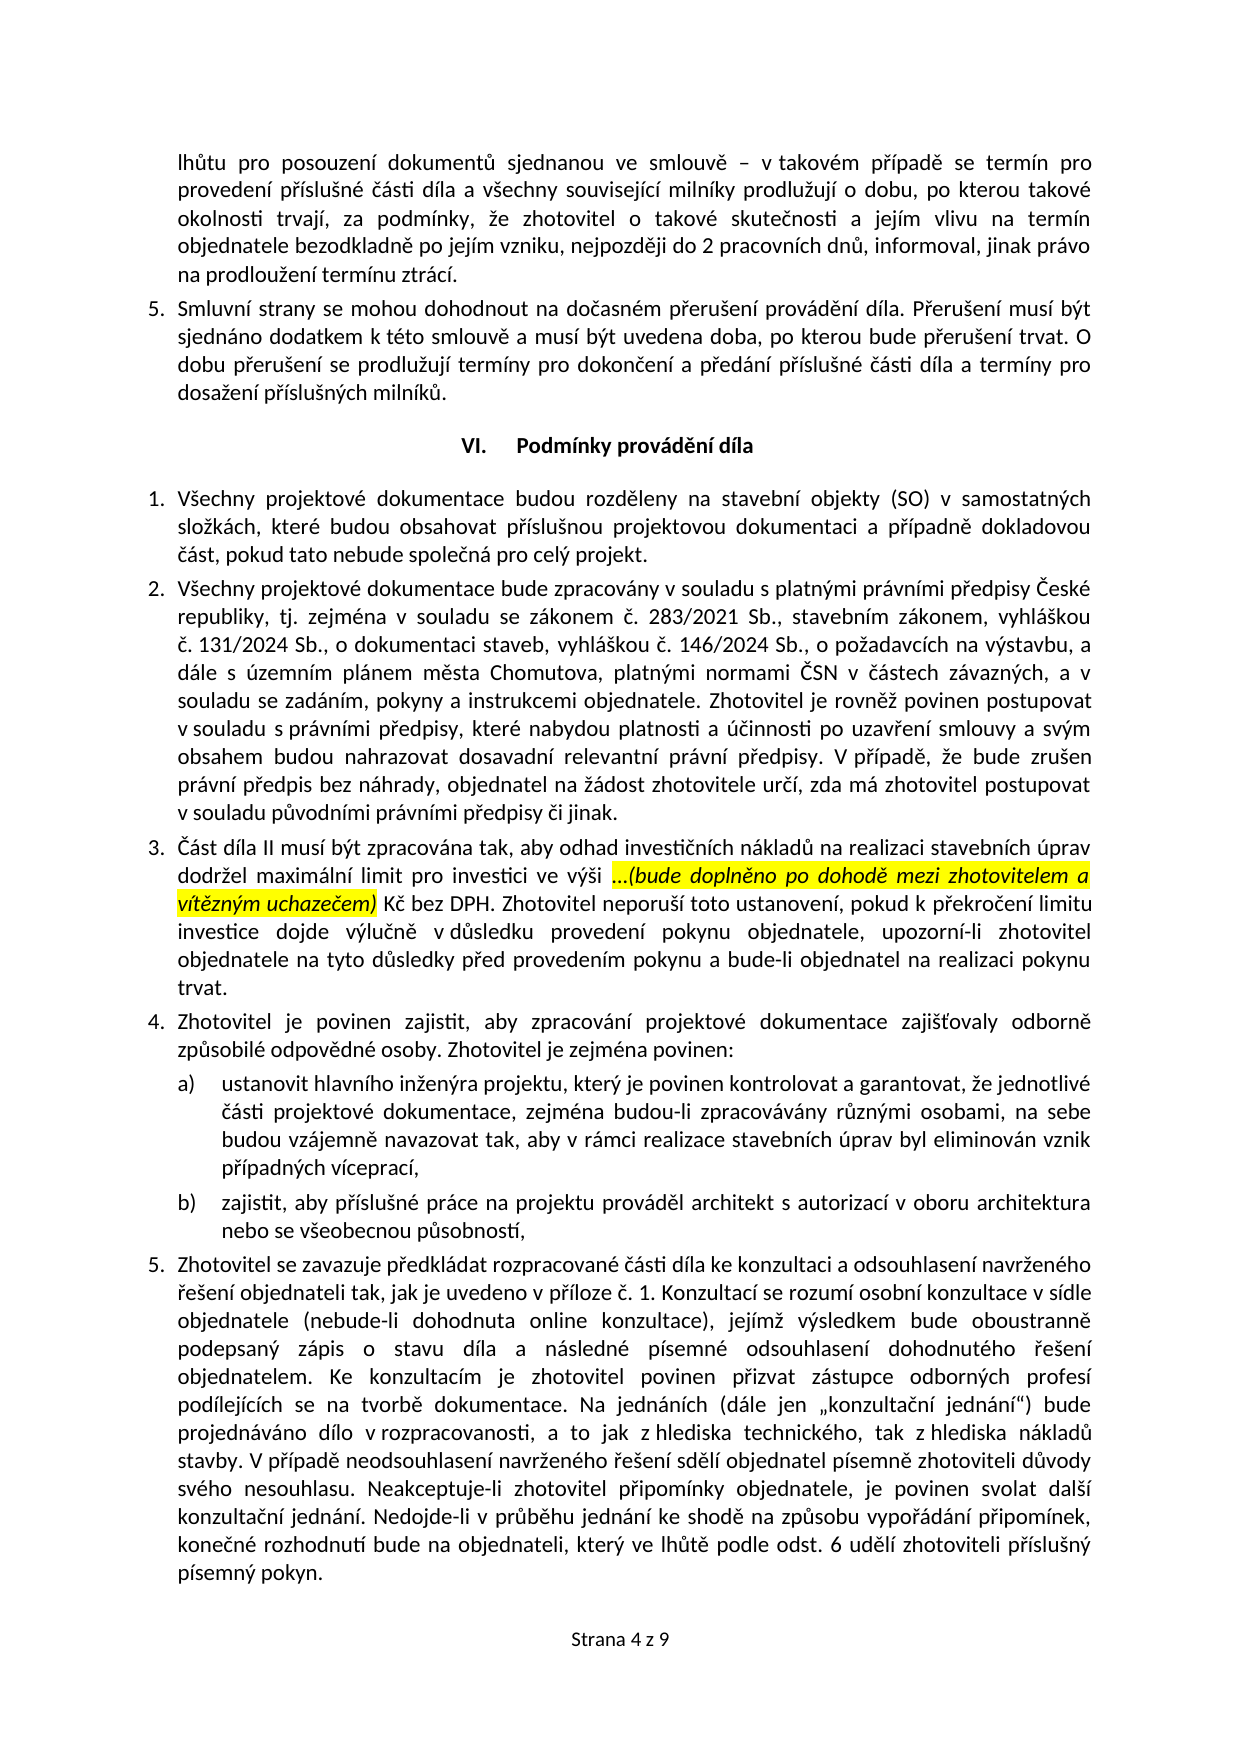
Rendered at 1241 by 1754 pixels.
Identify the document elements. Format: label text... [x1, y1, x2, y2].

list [148, 148, 1093, 288]
list Smluvní strany se mohou dohodnout na dočasném přerušení provádění díla. Přerušení musí být sjednáno dodatkem k této smlouvě a musí být uvedena doba, po kterou bude přerušení trvat. O dobu přerušení se prodlužují termíny pro dokončení a předání příslušné části díla a termíny pro dosažení příslušných milníků. [148, 294, 1093, 406]
list Zhotovitel se zavazuje předkládat rozpracované části díla ke konzultaci a odsouhlasení navrženého řešení objednateli tak, jak je uvedeno v příloze č. 1. Konzultací se rozumí osobní konzultace v sídle objednatele (nebude-li dohodnuta online konzultace), jejímž výsledkem bude oboustranně podepsaný zápis o stavu díla a následné písemné odsouhlasení dohodnutého řešení objednatelem. Ke konzultacím je zhotovitel povinen přizvat zástupce odborných profesí podílejících se na tvorbě dokumentace. Na jednáních (dále jen „konzultační jednání“) bude projednáváno dílo v rozpracovanosti, a to jak z hlediska technického, tak z hlediska nákladů stavby. V případě neodsouhlasení navrženého řešení sdělí objednatel písemně zhotoviteli důvody svého nesouhlasu. Neakceptuje-li zhotovitel připomínky objednatele, je povinen svolat další konzultační jednání. Nedojde-li v průběhu jednání ke shodě na způsobu vypořádání připomínek, konečné rozhodnutí bude na objednateli, který ve lhůtě podle odst. 6 udělí zhotoviteli příslušný písemný pokyn. [148, 1250, 1093, 1586]
list Všechny projektové dokumentace bude zpracovány v souladu s platnými právními předpisy České republiky, tj. zejména v souladu se zákonem č. 283/2021 Sb., stavebním zákonem, vyhláškou č. 131/2024 Sb., o dokumentaci staveb, vyhláškou č. 146/2024 Sb., o požadavcích na výstavbu, a dále s územním plánem města Chomutova, platnými normami ČSN v částech závazných, a v souladu se zadáním, pokyny a instrukcemi objednatele. Zhotovitel je rovněž povinen postupovat v souladu s právními předpisy, které nabydou platnosti a účinnosti po uzavření smlouvy a svým obsahem budou nahrazovat dosavadní relevantní právní předpisy. V případě, že bude zrušen právní předpis bez náhrady, objednatel na žádost zhotovitele určí, zda má zhotovitel postupovat v souladu původními právními předpisy či jinak. [148, 574, 1093, 827]
list Všechny projektové dokumentace budou rozděleny na stavební objekty (SO) v samostatných složkách, které budou obsahovat příslušnou projektovou dokumentaci a případně dokladovou část, pokud tato nebude společná pro celý projekt. [148, 484, 1093, 568]
list Zhotovitel je povinen zajistit, aby zpracování projektové dokumentace zajišťovaly odborně způsobilé odpovědné osoby. Zhotovitel je zejména povinen: [148, 1007, 1093, 1063]
list ustanovit hlavního inženýra projektu, který je povinen kontrolovat a garantovat, že jednotlivé části projektové dokumentace, zejména budou-li zpracovávány různými osobami, na sebe budou vzájemně navazovat tak, aby v rámci realizace stavebních úprav byl eliminován vznik případných víceprací, [177, 1069, 1093, 1182]
list Část díla II musí být zpracována tak, aby odhad investičních nákladů na realizaci stavebních úprav dodržel maximální limit pro investici ve výši …(bude doplněno po dohodě mezi zhotovitelem a vítězným uchazečem) Kč bez DPH. Zhotovitel neporuší toto ustanovení, pokud k překročení limitu investice dojde výlučně v důsledku provedení pokynu objednatele, upozorní-li zhotovitel objednatele na tyto důsledky před provedením pokynu a bude-li objednatel na realizaci pokynu trvat. [148, 833, 1093, 1001]
list Podmínky provádění díla [148, 431, 1093, 459]
list zajistit, aby příslušné práce na projektu prováděl architekt s autorizací v oboru architektura nebo se všeobecnou působností, [177, 1188, 1093, 1244]
